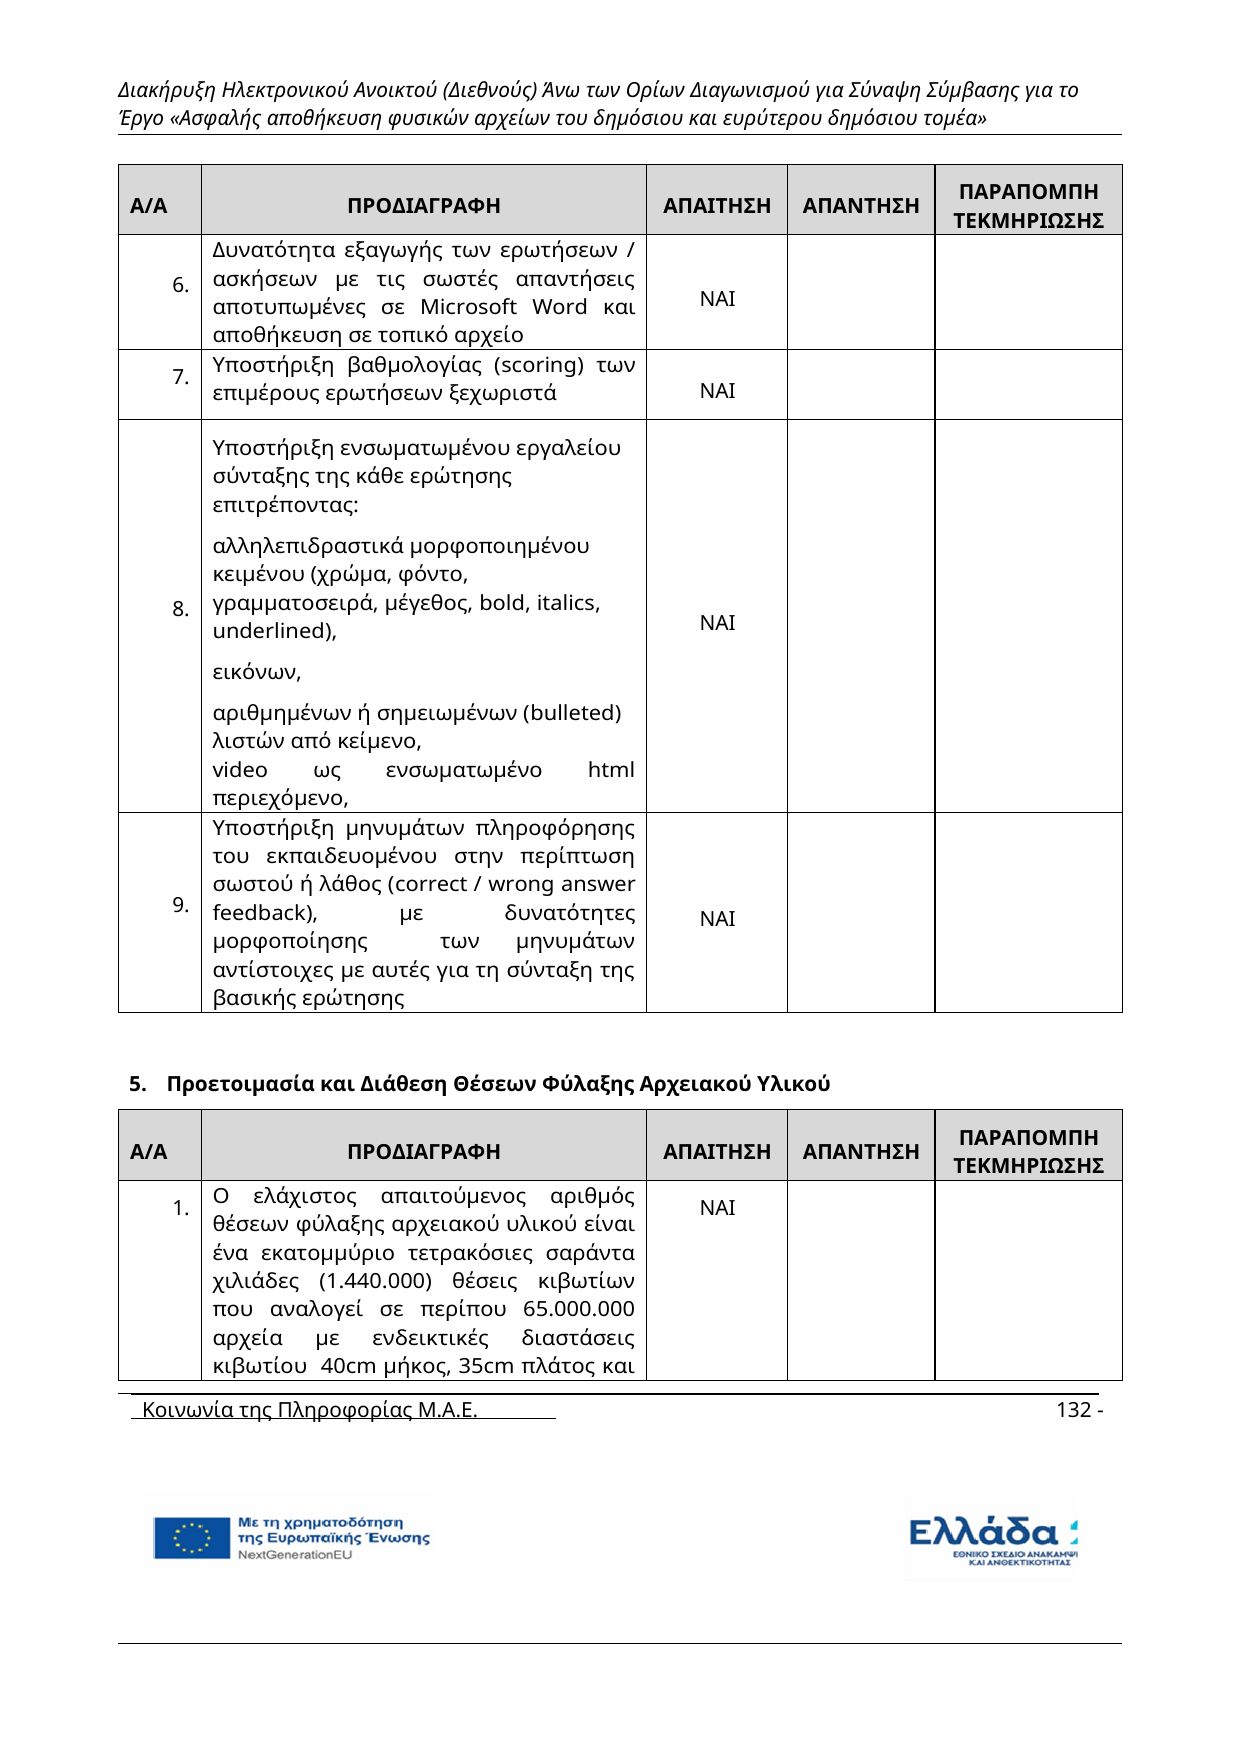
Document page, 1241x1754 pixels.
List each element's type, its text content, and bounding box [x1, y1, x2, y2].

table_cell NAI [647, 350, 787, 419]
subtitle Προετοιμασία και Διάθεση Θέσεων Φύλαξης Αρχειακού Υλικού [129, 1069, 1122, 1097]
picture [130, 1487, 1078, 1628]
table_cell [119, 420, 201, 812]
table_cell [788, 235, 934, 349]
table_header ΠΑΡΑΠΟΜΠΗ ΤΕΚΜΗΡΙΩΣΗΣ [936, 1110, 1122, 1180]
table_cell [936, 235, 1122, 349]
table_cell [936, 420, 1122, 812]
table_header ΑΠΑΝΤΗΣΗ [788, 165, 934, 234]
table_header ΠΡΟΔΙΑΓΡΑΦΗ [202, 1110, 646, 1180]
table_cell Υποστήριξη βαθμολογίας (scoring) των επιμέρους ερωτήσεων ξεχωριστά [202, 350, 646, 419]
table_cell [119, 813, 201, 1012]
table_cell [788, 813, 934, 1012]
table_cell [936, 350, 1122, 419]
table_header Α/Α [119, 1110, 201, 1180]
table_cell Υποστήριξη μηνυμάτων πληροφόρησης του εκπαιδευομένου στην περίπτωση σωστού ή λάθος (correct / wrong answer feedback), με δυνατότητες μορφοποίησης των μηνυμάτων αντίστοιχες με αυτές για τη σύνταξη της βασικής ερώτησης [202, 813, 646, 1012]
table_cell Υποστήριξη ενσωματωμένου εργαλείου σύνταξης της κάθε ερώτησης επιτρέποντας: αλληλεπιδραστικά μορφοποιημένου κειμένου (χρώμα, φόντο, γραμματοσειρά, μέγεθος, bold, italics, underlined), εικόνων, αριθμημένων ή σημειωμένων (bulleted) λιστών από κείμενο, video ως ενσωματωμένο html περιεχόμενο, [202, 420, 646, 812]
table_cell NAI [647, 235, 787, 349]
table_cell [936, 813, 1122, 1012]
table_cell NAI [647, 1181, 787, 1380]
table_header Α/Α [119, 165, 201, 234]
table_header ΠΑΡΑΠΟΜΠΗ ΤΕΚΜΗΡΙΩΣΗΣ [936, 165, 1122, 234]
table_cell [788, 350, 934, 419]
table_cell [119, 235, 201, 349]
table_header ΑΠΑΙΤΗΣΗ [647, 1110, 787, 1180]
table_cell [788, 420, 934, 812]
table_header ΑΠΑΙΤΗΣΗ [647, 165, 787, 234]
table_cell [788, 1181, 934, 1380]
table_cell [119, 350, 201, 419]
table_cell [119, 1181, 201, 1380]
table_cell NAI [647, 420, 787, 812]
table_cell [936, 1181, 1122, 1380]
table_header ΑΠΑΝΤΗΣΗ [788, 1110, 934, 1180]
table_cell Δυνατότητα εξαγωγής των ερωτήσεων / ασκήσεων με τις σωστές απαντήσεις αποτυπωμένες σε Microsoft Word και αποθήκευση σε τοπικό αρχείο [202, 235, 646, 349]
table_cell NAI [647, 813, 787, 1012]
table_header ΠΡΟΔΙΑΓΡΑΦΗ [202, 165, 646, 234]
